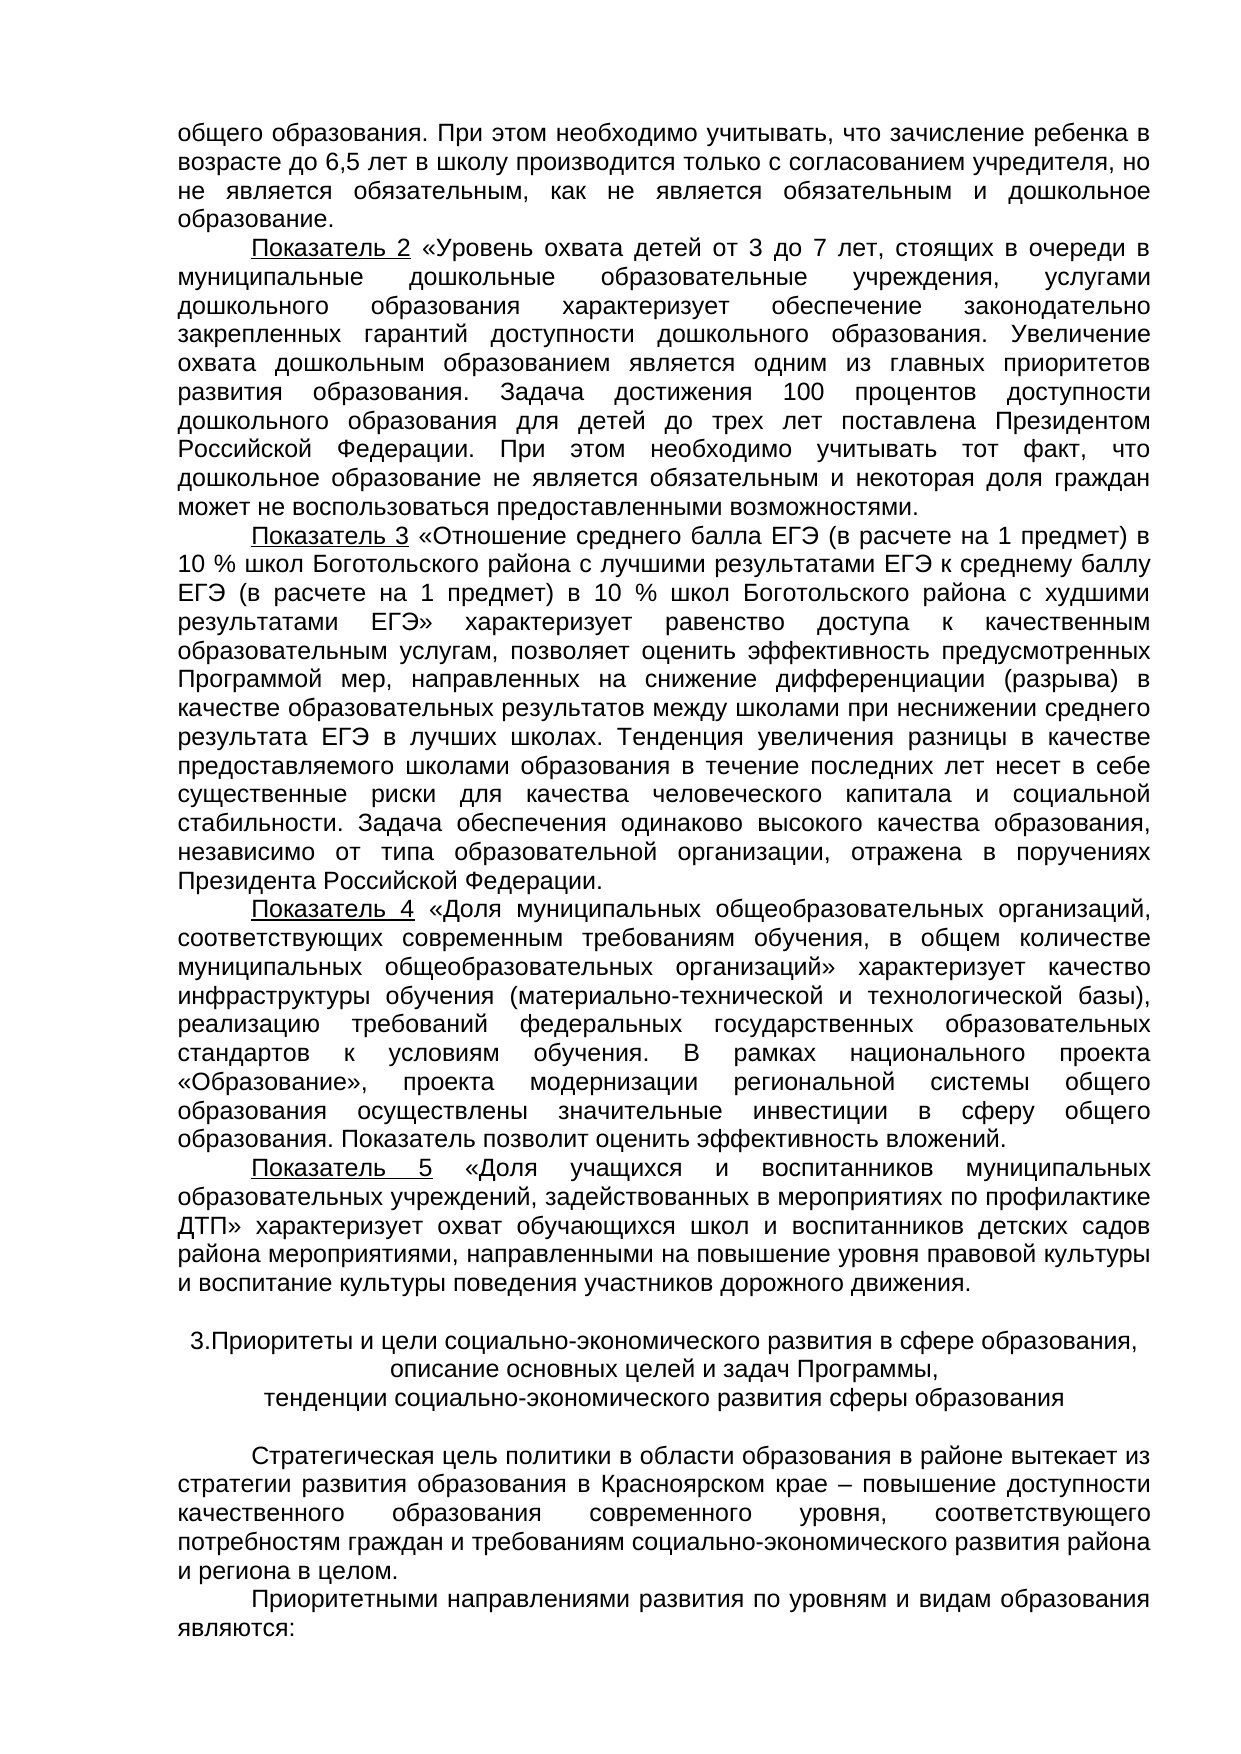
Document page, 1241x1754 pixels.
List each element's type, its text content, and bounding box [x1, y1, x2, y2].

text Показатель 5 «Доля учащихся и воспитанников муниципальных образовательных учреждений, задействованных в мероприятиях по профилактике ДТП» характеризует охват обучающихся школ и воспитанников детских садов района мероприятиями, направленными на повышение уровня правовой культуры и воспитание культуры поведения участников дорожного движения. [177, 1153, 1152, 1297]
text Показатель 3 «Отношение среднего балла ЕГЭ (в расчете на 1 предмет) в 10 % школ Боготольского района с лучшими результатами ЕГЭ к среднему баллу ЕГЭ (в расчете на 1 предмет) в 10 % школ Боготольского района с худшими результатами ЕГЭ» характеризует равенство доступа к качественным образовательным услугам, позволяет оценить эффективность предусмотренных Программой мер, направленных на снижение дифференциации (разрыва) в качестве образовательных результатов между школами при неснижении среднего результата ЕГЭ в лучших школах. Тенденция увеличения разницы в качестве предоставляемого школами образования в течение последних лет несет в себе существенные риски для качества человеческого капитала и социальной стабильности. Задача обеспечения одинаково высокого качества образования, независимо от типа образовательной организации, отражена в поручениях Президента Российской Федерации. [177, 521, 1152, 894]
text Показатель 2 «Уровень охвата детей от 3 до 7 лет, стоящих в очереди в муниципальные дошкольные образовательные учреждения, услугами дошкольного образования характеризует обеспечение законодательно закрепленных гарантий доступности дошкольного образования. Увеличение охвата дошкольным образованием является одним из главных приоритетов развития образования. Задача достижения 100 процентов доступности дошкольного образования для детей до трех лет поставлена Президентом Российской Федерации. При этом необходимо учитывать тот факт, что дошкольное образование не является обязательным и некоторая доля граждан может не воспользоваться предоставленными возможностями. [177, 233, 1152, 521]
text 3.Приоритеты и цели социально-экономического развития в сфере образования, описание основных целей и задач Программы, [177, 1326, 1152, 1383]
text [177, 118, 1152, 233]
text тенденции социально-экономического развития сферы образования [177, 1383, 1152, 1412]
text Стратегическая цель политики в области образования в районе вытекает из стратегии развития образования в Красноярском крае – повышение доступности качественного образования современного уровня, соответствующего потребностям граждан и требованиям социально-экономического развития района и региона в целом. [177, 1441, 1152, 1584]
text Показатель 4 «Доля муниципальных общеобразовательных организаций, соответствующих современным требованиям обучения, в общем количестве муниципальных общеобразовательных организаций» характеризует качество инфраструктуры обучения (материально-технической и технологической базы), реализацию требований федеральных государственных образовательных стандартов к условиям обучения. В рамках национального проекта «Образование», проекта модернизации региональной системы общего образования осуществлены значительные инвестиции в сферу общего образования. Показатель позволит оценить эффективность вложений. [177, 894, 1152, 1153]
text Приоритетными направлениями развития по уровням и видам образования являются: [177, 1584, 1152, 1642]
